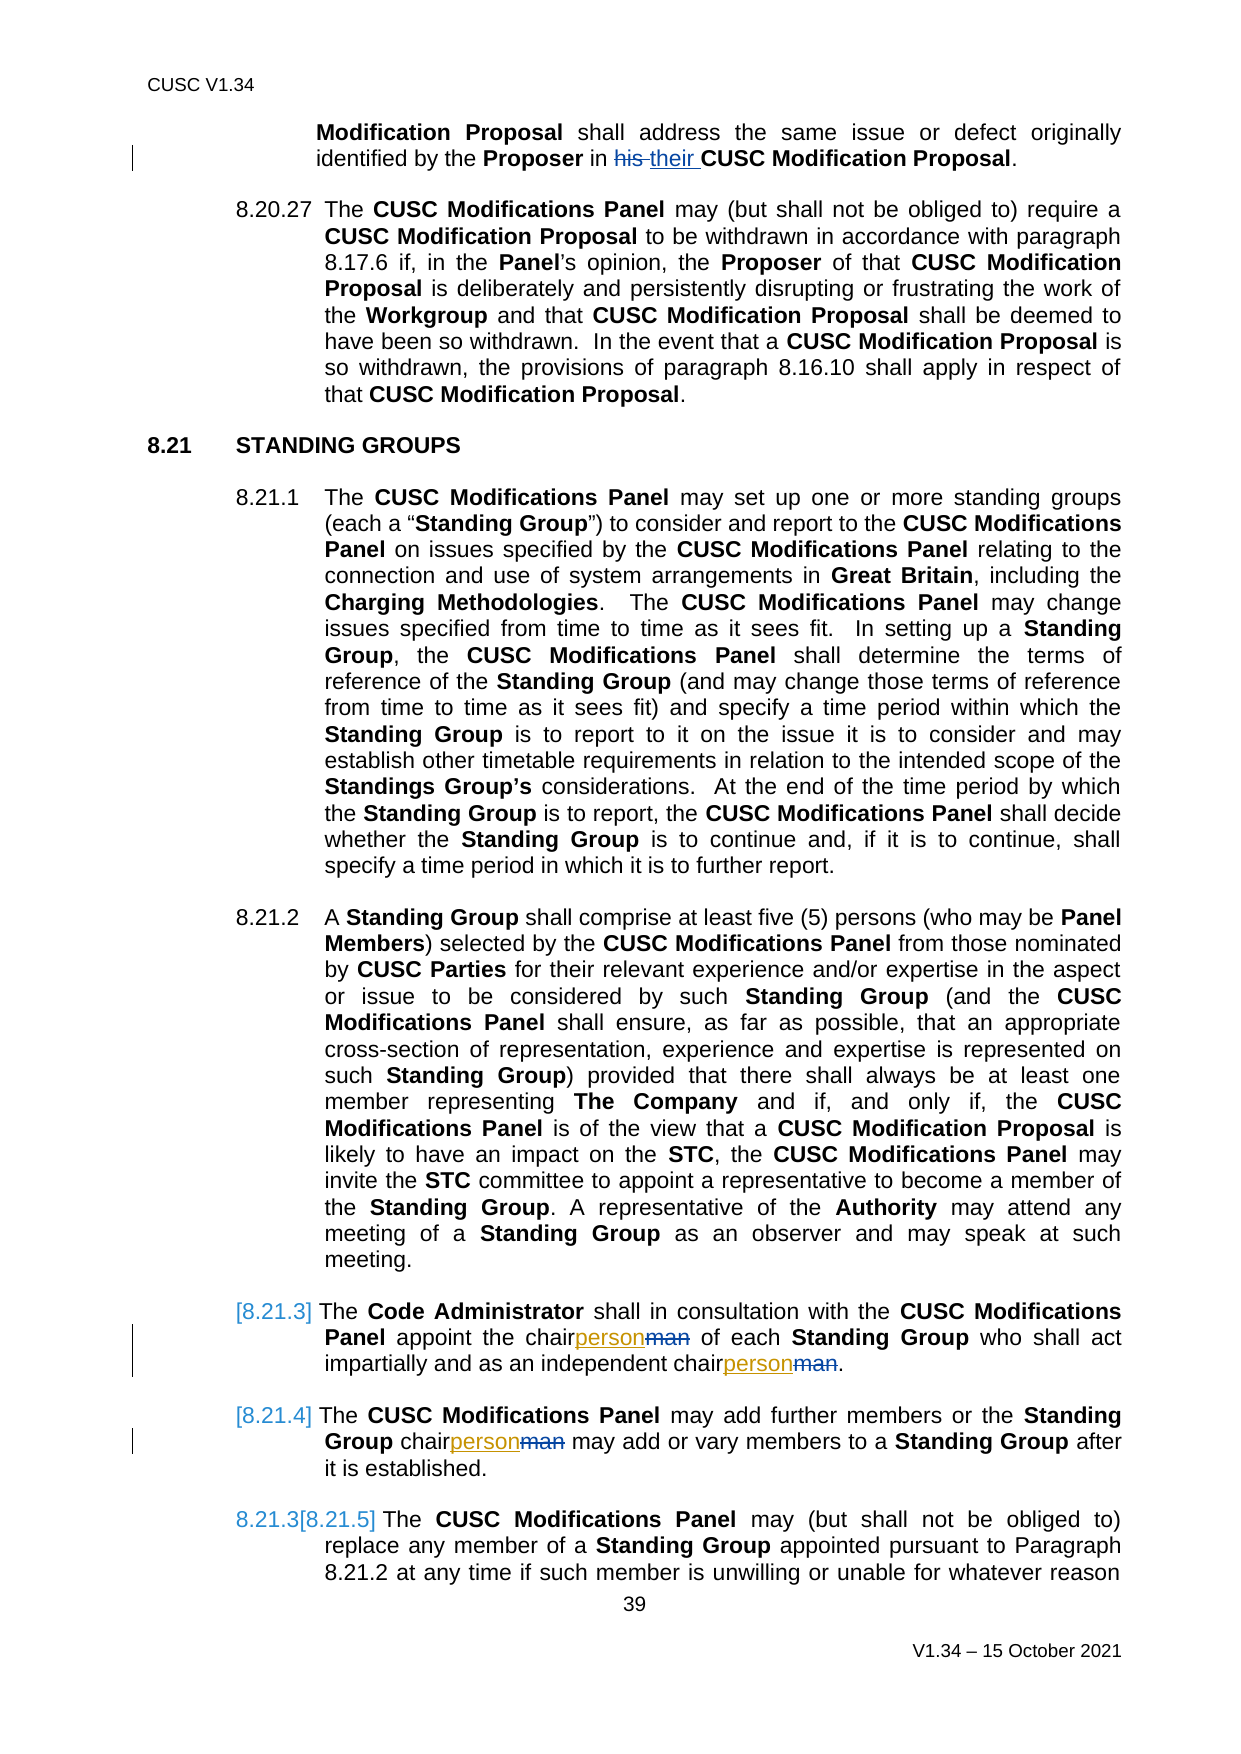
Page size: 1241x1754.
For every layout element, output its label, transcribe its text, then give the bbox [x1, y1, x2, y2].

subtitle The CUSC Modifications Panel may set up one or more standing groups (each a “Standing Group”) to consider and report to the CUSC Modifications Panel on issues specified by the CUSC Modifications Panel relating to the connection and use of system arrangements in Great Britain, including the Charging Methodologies. The CUSC Modifications Panel may change issues specified from time to time as it sees fit. In setting up a Standing Group, the CUSC Modifications Panel shall determine the terms of reference of the Standing Group (and may change those terms of reference from time to time as it sees fit) and specify a time period within which the Standing Group is to report to it on the issue it is to consider and may establish other timetable requirements in relation to the intended scope of the Standings Group’s considerations. At the end of the time period by which the Standing Group is to report, the CUSC Modifications Panel shall decide whether the Standing Group is to continue and, if it is to continue, shall specify a time period in which it is to further report. [236, 483, 1122, 879]
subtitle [236, 1506, 1122, 1585]
subtitle STANDING GROUPS [147, 432, 1122, 458]
subtitle 8.20.27 The CUSC Modifications Panel may (but shall not be obliged to) require a CUSC Modification Proposal to be withdrawn in accordance with paragraph 8.17.6 if, in the Panel’s opinion, the Proposer of that CUSC Modification Proposal is deliberately and persistently disrupting or frustrating the work of the Workgroup and that CUSC Modification Proposal shall be deemed to have been so withdrawn. In the event that a CUSC Modification Proposal is so withdrawn, the provisions of paragraph 8.16.10 shall apply in respect of that CUSC Modification Proposal. [236, 196, 1122, 407]
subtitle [236, 118, 1122, 171]
subtitle The Code Administrator shall in consultation with the CUSC Modifications Panel appoint the chair of each Standing Group who shall act impartially and as an independent chair. [236, 1298, 1122, 1377]
subtitle A Standing Group shall comprise at least five (5) persons (who may be Panel Members) selected by the CUSC Modifications Panel from those nominated by CUSC Parties for their relevant experience and/or expertise in the aspect or issue to be considered by such Standing Group (and the CUSC Modifications Panel shall ensure, as far as possible, that an appropriate cross-section of representation, experience and expertise is represented on such Standing Group) provided that there shall always be at least one member representing The Company and if, and only if, the CUSC Modifications Panel is of the view that a CUSC Modification Proposal is likely to have an impact on the STC, the CUSC Modifications Panel may invite the STC committee to appoint a representative to become a member of the Standing Group. A representative of the Authority may attend any meeting of a Standing Group as an observer and may speak at such meeting. [236, 904, 1122, 1273]
subtitle The CUSC Modifications Panel may add further members or the Standing Group chair may add or vary members to a Standing Group after it is established. [236, 1402, 1122, 1481]
